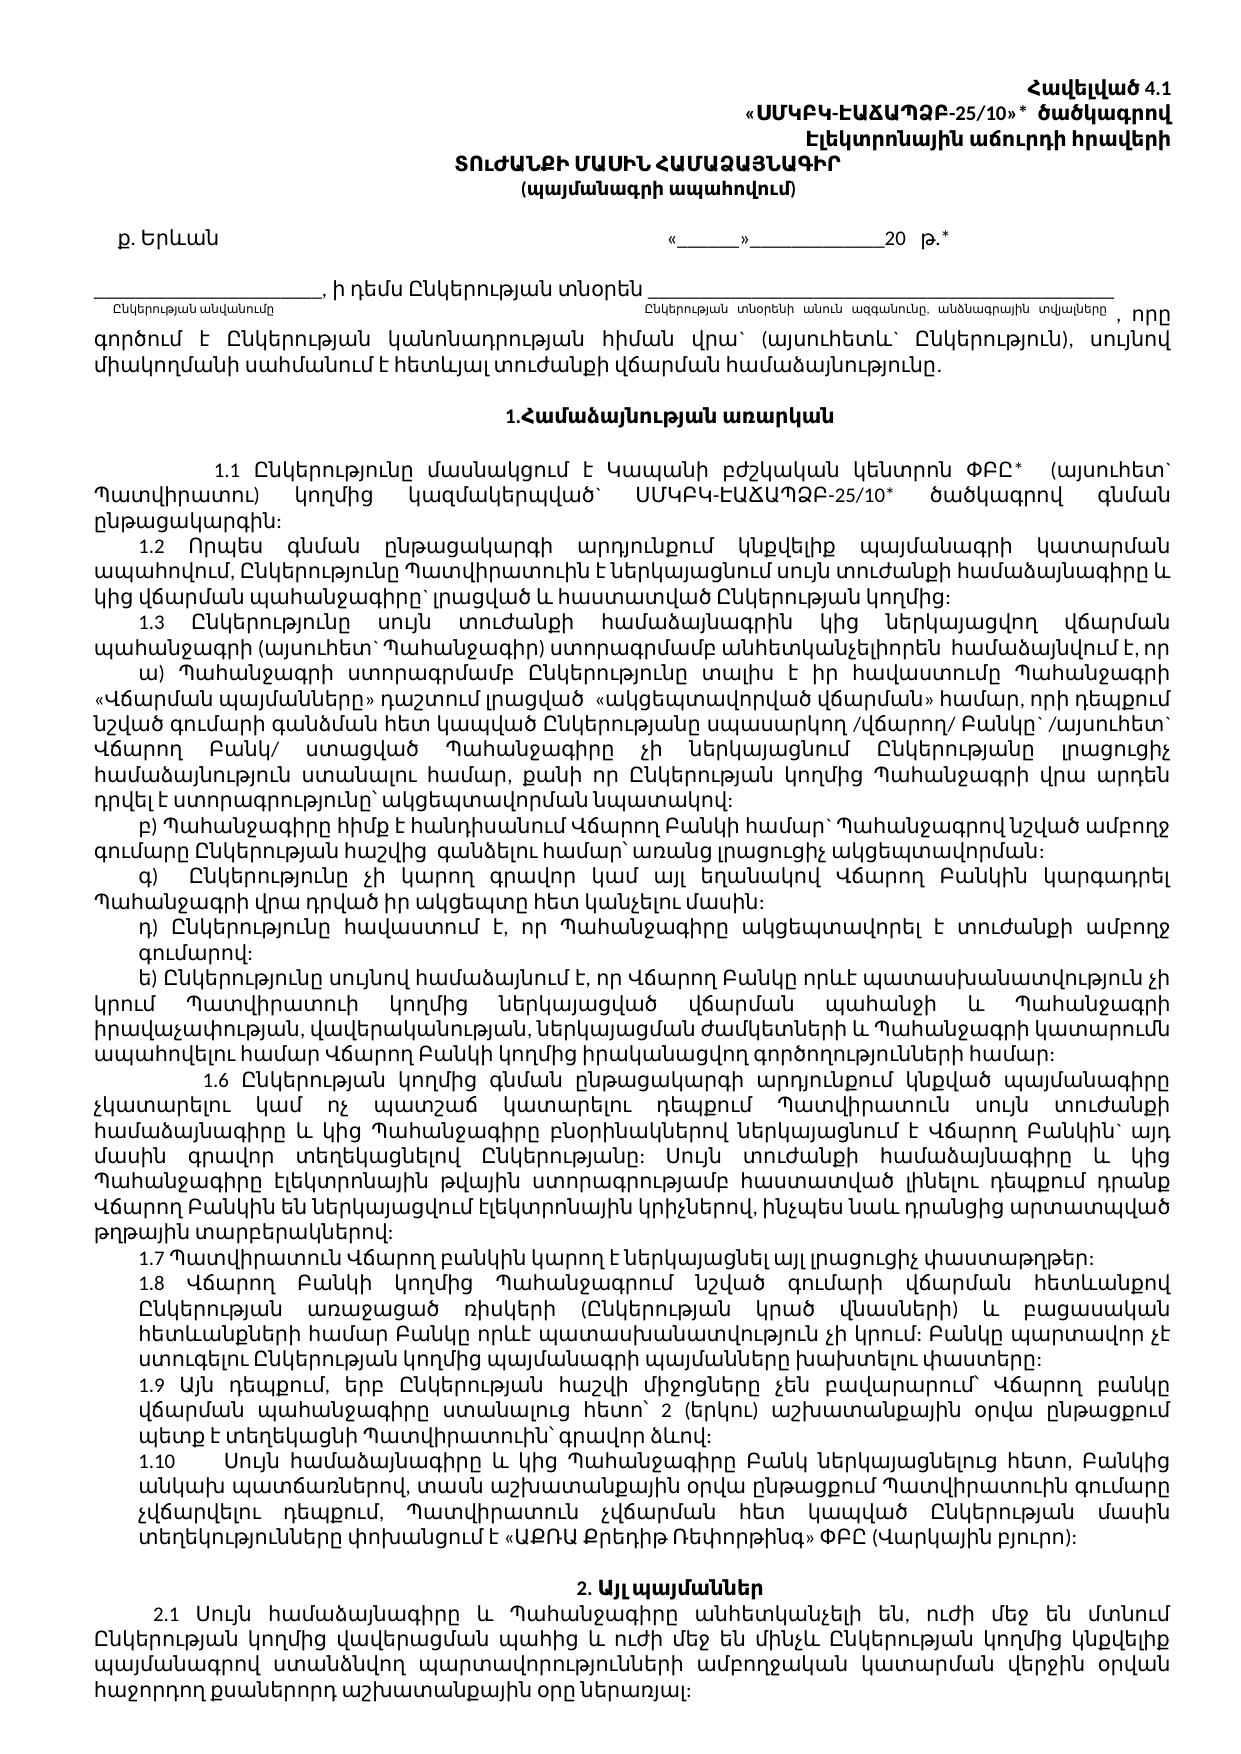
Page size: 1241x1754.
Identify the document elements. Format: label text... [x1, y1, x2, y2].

text 1.10 Սույն համաձայնագիրը և կից Պահանջագիրը Բանկ ներկայացնելուց հետո, Բանկից անկախ պատճառներով, տասն աշխատանքային օրվա ընթացքում Պատվիրատուին գումարը չվճարվելու դեպքում, Պատվիրատուն չվճարման հետ կապված Ընկերության մասին տեղեկությունները փոխանցում է «ԱՔՌԱ Քրեդիթ Ռեփորթինգ» ՓԲԸ (Վարկային բյուրո): [138, 1448, 1171, 1550]
text Էլեկտրոնային աճուրդի հրավերի [94, 126, 1171, 151]
text Ընկերության անվանումը Ընկերության տնօրենի անուն ազգանունը, անձնագրային տվյալները , որը գործում է Ընկերության կանոնադրության հիման վրա` (այսուհետև` Ընկերություն), սույնով միակողմանի սահմանում է հետևյալ տուժանքի վճարման համաձայնությունը. [94, 301, 1171, 377]
text 1.8 Վճարող Բանկի կողմից Պահանջագրում նշված գումարի վճարման հետևանքով Ընկերության առաջացած ռիսկերի (Ընկերության կրած վնասների) և բացասական հետևանքների համար Բանկը որևէ պատասխանատվություն չի կրում: Բանկը պարտավոր չէ ստուգելու Ընկերության կողմից պայմանագրի պայմանները խախտելու փաստերը: [138, 1270, 1171, 1372]
text 1.3 Ընկերությունը սույն տուժանքի համաձայնագրին կից ներկայացվող վճարման պահանջագրի (այսուհետ` Պահանջագիր) ստորագրմամբ անհետկանչելիորեն համաձայնվում է, որ [94, 609, 1171, 660]
text գ) Ընկերությունը չի կարող գրավոր կամ այլ եղանակով Վճարող Բանկին կարգադրել Պահանջագրի վրա դրված իր ակցեպտը հետ կանչելու մասին: [94, 864, 1171, 914]
text 2. Այլ պայմաններ [169, 1575, 1171, 1601]
text ա) Պահանջագրի ստորագրմամբ Ընկերությունը տալիս է իր հավաստումը Պահանջագրի «Վճարման պայմանները» դաշտում լրացված «ակցեպտավորված վճարման» համար, որի դեպքում նշված գումարի գանձման հետ կապված Ընկերությանը սպասարկող /վճարող/ Բանկը` /այսուհետ` Վճարող Բանկ/ ստացված Պահանջագիրը չի ներկայացնում Ընկերությանը լրացուցիչ համաձայնություն ստանալու համար, քանի որ Ընկերության կողմից Պահանջագրի վրա արդեն դրվել է ստորագրությունը՝ ակցեպտավորման նպատակով: [94, 660, 1171, 813]
text 1.6 Ընկերության կողմից գնման ընթացակարգի արդյունքում կնքված պայմանագիրը չկատարելու կամ ոչ պատշաճ կատարելու դեպքում Պատվիրատուն սույն տուժանքի համաձայնագիրը և կից Պահանջագիրը բնօրինակներով ներկայացնում է Վճարող Բանկին` այդ մասին գրավոր տեղեկացնելով Ընկերությանը: Սույն տուժանքի համաձայնագիրը և կից Պահանջագիրը էլեկտրոնային թվային ստորագրությամբ հաստատված լինելու դեպքում դրանք Վճարող Բանկին են ներկայացվում էլեկտրոնային կրիչներով, ինչպես նաև դրանցից արտատպված թղթային տարբերակներով: [94, 1067, 1171, 1245]
text Հավելված 4.1 [94, 75, 1171, 100]
text դ) Ընկերությունը հավաստում է, որ Պահանջագիրը ակցեպտավորել է տուժանքի ամբողջ գումարով: [138, 914, 1171, 965]
text 1.7 Պատվիրատուն Վճարող բանկին կարող է ներկայացնել այլ լրացուցիչ փաստաթղթեր: [138, 1245, 1171, 1270]
text 1.2 Որպես գնման ընթացակարգի արդյունքում կնքվելիք պայմանագրի կատարման ապահովում, Ընկերությունը Պատվիրատուին է ներկայացնում սույն տուժանքի համաձայնագիրը և կից վճարման պահանջագիրը` լրացված և հաստատված Ընկերության կողմից: [94, 533, 1171, 609]
text ՏՈւԺԱՆՔԻ ՄԱՍԻՆ ՀԱՄԱՁԱՅՆԱԳԻՐ [94, 151, 1171, 177]
text բ) Պահանջագիրը հիմք է հանդիսանում Վճարող Բանկի համար` Պահանջագրով նշված ամբողջ գումարը Ընկերության հաշվից գանձելու համար՝ առանց լրացուցիչ ակցեպտավորման: [94, 813, 1171, 864]
text 2.1 Սույն համաձայնագիրը և Պահանջագիրը անհետկանչելի են, ուժի մեջ են մտնում Ընկերության կողմից վավերացման պահից և ուժի մեջ են մինչև Ընկերության կողմից կնքվելիք պայմանագրով ստանձնվող պարտավորությունների ամբողջական կատարման վերջին օրվան հաջորդող քսաներորդ աշխատանքային օրը ներառյալ: [94, 1601, 1171, 1702]
text ե) Ընկերությունը սույնով համաձայնում է, որ Վճարող Բանկը որևէ պատասխանատվություն չի կրում Պատվիրատուի կողմից ներկայացված վճարման պահանջի և Պահանջագրի իրավաչափության, վավերականության, ներկայացման ժամկետների և Պահանջագրի կատարումն ապահովելու համար Վճարող Բանկի կողմից իրականացվող գործողությունների համար: [94, 965, 1171, 1067]
text «ՍՄԿԲԿ-ԷԱՃԱՊՁԲ-25/10»* ծածկագրով [94, 100, 1171, 126]
text 1.9 Այն դեպքում, երբ Ընկերության հաշվի միջոցները չեն բավարարում՝ Վճարող բանկը վճարման պահանջագիրը ստանալուց հետո՝ 2 (երկու) աշխատանքային օրվա ընթացքում պետք է տեղեկացնի Պատվիրատուին՝ գրավոր ձևով: [138, 1372, 1171, 1448]
text 1.Համաձայնության առարկան [169, 403, 1171, 428]
text (պայմանագրի ապահովում) [94, 177, 1171, 199]
text 1.1 Ընկերությունը մասնակցում է Կապանի բժշկական կենտրոն ՓԲԸ* (այսուհետ` Պատվիրատու) կողմից կազմակերպված` ՍՄԿԲԿ-ԷԱՃԱՊՁԲ-25/10* ծածկագրով գնման ընթացակարգին: [94, 457, 1171, 533]
text ք. Երևան «______»_____________20 թ.* [94, 225, 1171, 250]
text ______________________, ի դեմս Ընկերության տնօրեն _____________________________________________ [94, 276, 1171, 301]
